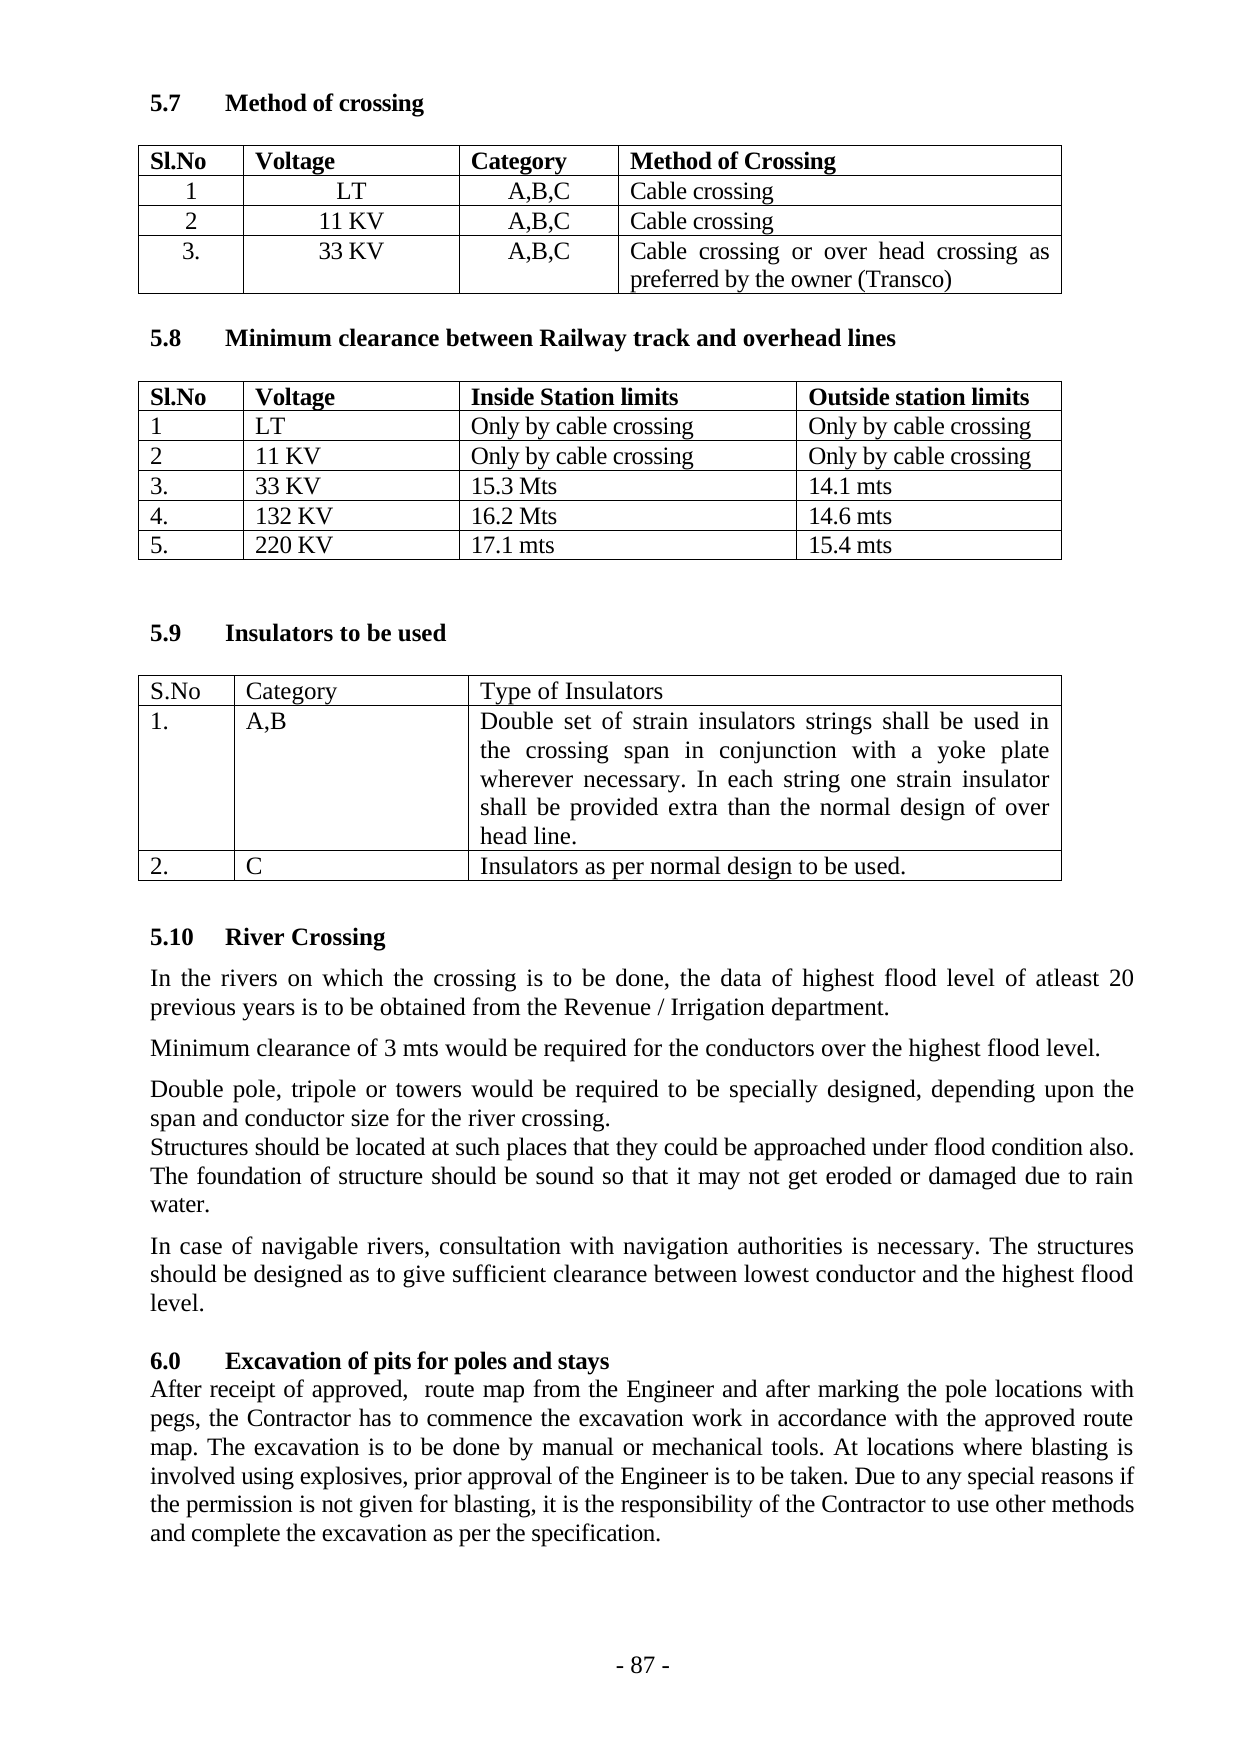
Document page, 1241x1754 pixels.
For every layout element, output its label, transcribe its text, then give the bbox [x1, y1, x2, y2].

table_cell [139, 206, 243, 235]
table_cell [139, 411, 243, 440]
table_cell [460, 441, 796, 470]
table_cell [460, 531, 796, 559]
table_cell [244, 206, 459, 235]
text Double pole, tripole or towers would be required to be specially designed, depending upon the span and conductor size for the river crossing. [150, 1074, 1135, 1132]
text In the rivers on which the crossing is to be done, the data of highest flood level of atleast 20 previous years is to be obtained from the Revenue / Irrigation department. [150, 963, 1135, 1021]
text 6.0 Excavation of pits for poles and stays [150, 1346, 1135, 1374]
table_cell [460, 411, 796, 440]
text 5.8 Minimum clearance between Railway track and overhead lines [150, 323, 1135, 352]
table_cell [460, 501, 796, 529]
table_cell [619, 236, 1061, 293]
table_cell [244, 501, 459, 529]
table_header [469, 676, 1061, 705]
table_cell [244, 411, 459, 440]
text Structures should be located at such places that they could be approached under flood condition also. The foundation of structure should be sound so that it may not get eroded or damaged due to rain water. [150, 1132, 1135, 1218]
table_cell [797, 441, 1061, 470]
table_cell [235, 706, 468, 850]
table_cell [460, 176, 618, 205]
text 5.9 Insulators to be used [150, 618, 1135, 647]
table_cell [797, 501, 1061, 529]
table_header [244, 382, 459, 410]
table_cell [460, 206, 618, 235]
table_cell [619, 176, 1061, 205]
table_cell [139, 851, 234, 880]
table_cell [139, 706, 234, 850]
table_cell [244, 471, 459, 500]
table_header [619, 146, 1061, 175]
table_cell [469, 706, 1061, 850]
text 5.7 Method of crossing [150, 88, 1135, 117]
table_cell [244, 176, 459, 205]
text After receipt of approved, route map from the Engineer and after marking the pole locations with pegs, the Contractor has to commence the excavation work in accordance with the approved route map. The excavation is to be done by manual or mechanical tools. At locations where blasting is involved using explosives, prior approval of the Engineer is to be taken. Due to any special reasons if the permission is not given for blasting, it is the responsibility of the Contractor to use other methods and complete the excavation as per the specification. [150, 1374, 1135, 1547]
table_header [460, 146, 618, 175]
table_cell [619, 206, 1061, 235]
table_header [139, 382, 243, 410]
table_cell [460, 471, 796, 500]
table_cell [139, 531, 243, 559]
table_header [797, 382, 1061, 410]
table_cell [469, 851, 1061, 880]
text Minimum clearance of 3 mts would be required for the conductors over the highest flood level. [150, 1033, 1135, 1062]
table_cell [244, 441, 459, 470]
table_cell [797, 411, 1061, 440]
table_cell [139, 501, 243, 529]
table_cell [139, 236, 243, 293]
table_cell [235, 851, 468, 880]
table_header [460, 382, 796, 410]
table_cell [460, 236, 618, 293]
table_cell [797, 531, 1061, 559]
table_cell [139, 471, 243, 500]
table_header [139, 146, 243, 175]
text 5.10 River Crossing [150, 922, 1135, 951]
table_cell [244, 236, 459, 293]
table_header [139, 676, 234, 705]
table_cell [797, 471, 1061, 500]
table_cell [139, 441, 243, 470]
text In case of navigable rivers, consultation with navigation authorities is necessary. The structures should be designed as to give sufficient clearance between lowest conductor and the highest flood level. [150, 1231, 1135, 1317]
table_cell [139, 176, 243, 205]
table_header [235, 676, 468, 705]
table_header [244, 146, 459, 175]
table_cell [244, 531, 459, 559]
